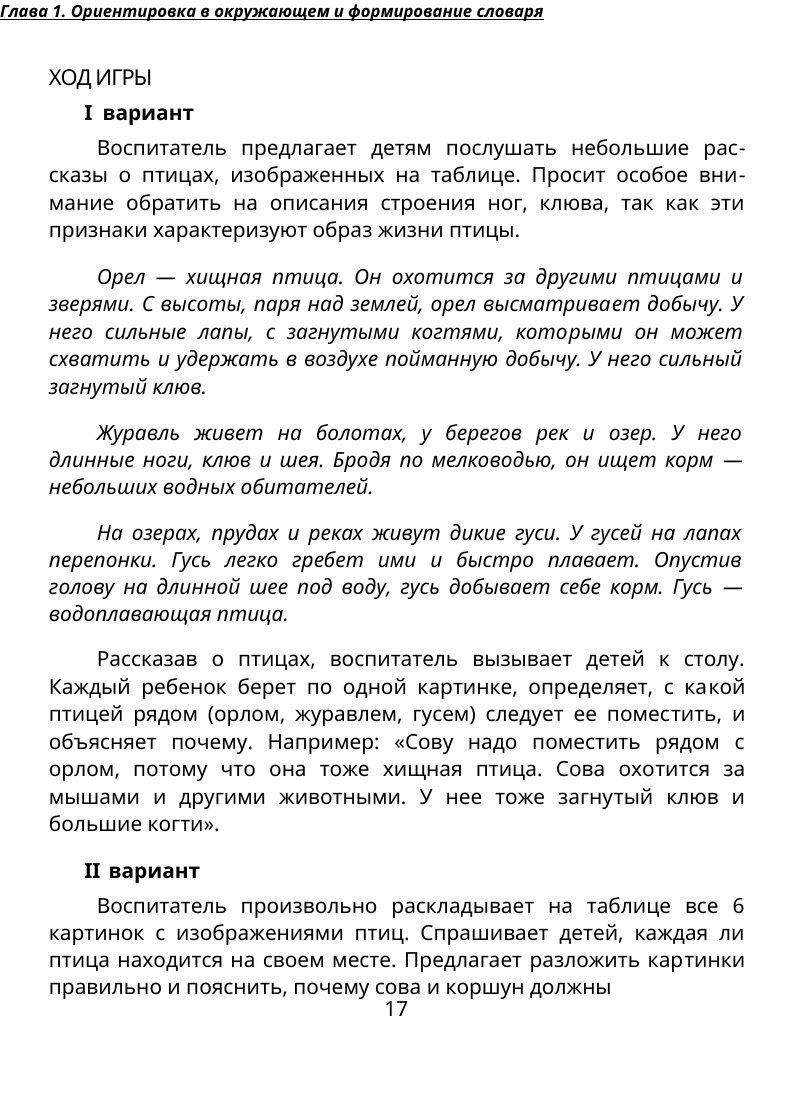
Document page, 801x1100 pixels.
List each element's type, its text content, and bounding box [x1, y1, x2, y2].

list вариант [84, 104, 745, 125]
text Журавль живет на болотах, у берегов рек и озер. У него длинные ноги, клюв и шея. Бродя по мелководью, он ищет корм — небольших водных обитателей. [49, 419, 745, 500]
text На озерах, прудах и реках живут дикие гуси. У гусей на лапах перепонки. Гусь легко гребет ими и быстро плавает. Опустив голову на длинной шее под воду, гусь добывает себе корм. Гусь — водоплавающая птица. [49, 518, 745, 626]
text Рассказав о птицах, воспитатель вызывает детей к столу. Каждый ребенок берет по одной картинке, определяет, с какой птицей рядом (орлом, журавлем, гусем) следует ее поместить, и объясняет почему. Например: «Сову надо поместить рядом с орлом, потому что она тоже хищная птица. Сова охотится за мышами и другими животными. У нее тоже загнутый клюв и большие когти». [49, 645, 745, 837]
text ХОД ИГРЫ [49, 68, 745, 90]
text Орел — хищная птица. Он охотится за другими птицами и зверями. С высоты, паря над землей, орел высматривает добычу. У него сильные лапы, с загнутыми когтями, которыми он может схватить и удержать в воздухе пойманную добычу. У него сильный загнутый клюв. [49, 262, 745, 400]
text Воспитатель предлагает детям послушать небольшие рассказы о птицах, изображенных на таблице. Просит особое внимание обратить на описания строения ног, клюва, так как эти признаки характеризуют образ жизни птицы. [49, 133, 745, 243]
text 17 [49, 999, 743, 1020]
text Воспитатель произвольно раскладывает на таблице все 6 картинок с изображениями птиц. Спрашивает детей, каждая ли птица находится на своем месте. Предлагает разложить картинки правильно и пояснить, почему сова и коршун должны [49, 892, 745, 999]
list вариант [84, 861, 745, 882]
